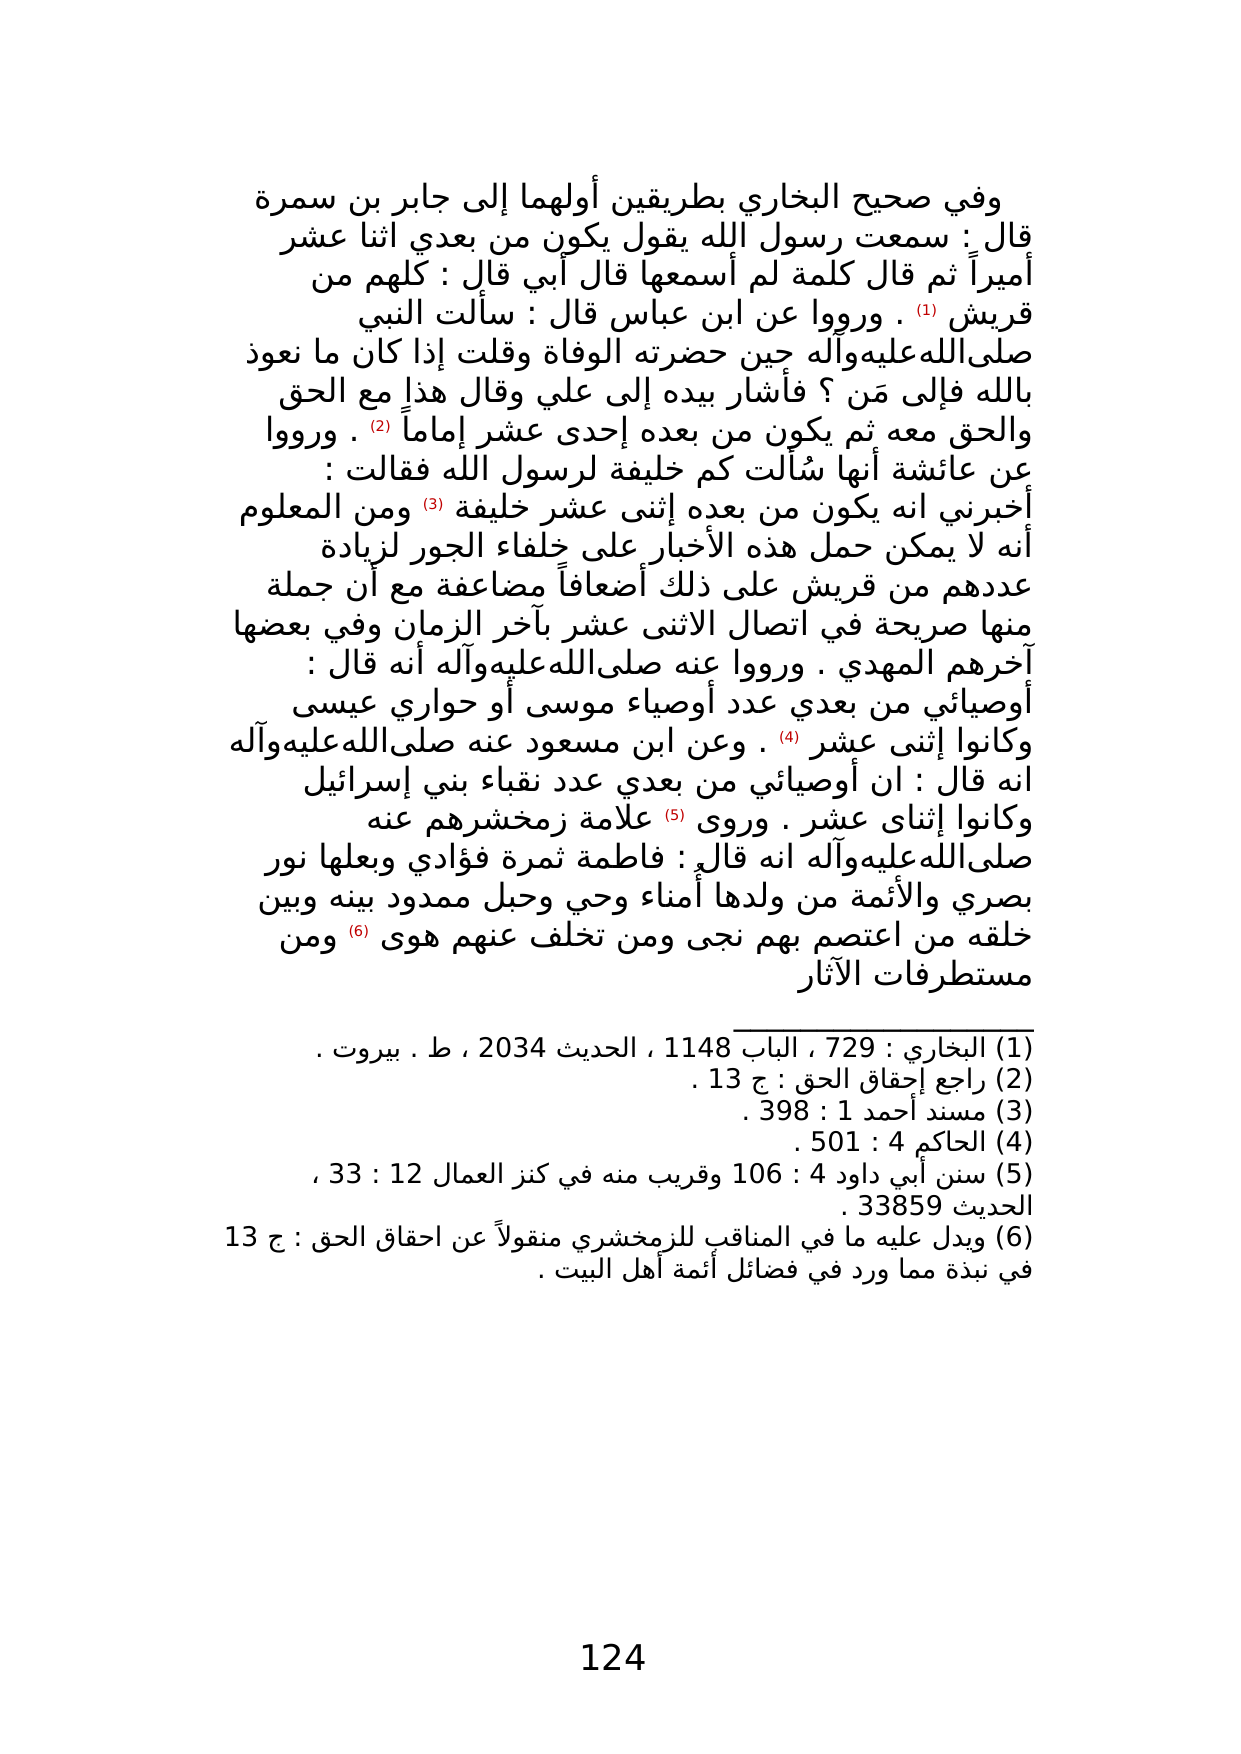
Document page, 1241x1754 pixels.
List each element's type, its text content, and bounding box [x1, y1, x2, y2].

text (1) البخاري : 729 ، الباب 1148 ، الحديث 2034 ، ط . بيروت . [222, 1032, 1033, 1063]
text (6) ويدل عليه ما في المناقب للزمخشري منقولاً عن احقاق الحق : ج 13 في نبذة مما ورد في فضائل أئمة أهل البيت . [222, 1221, 1033, 1284]
text (2) راجع إحقاق الحق : ج 13 . [222, 1063, 1033, 1095]
text (4) الحاكم 4 : 501 . [222, 1127, 1033, 1158]
text (3) مسند أحمد 1 : 398 . [222, 1095, 1033, 1127]
text وفي صحيح البخاري بطريقين أولهما إلى جابر بن سمرة قال : سمعت رسول الله يقول يكون من بعدي اثنا عشر أميراً ثم قال كلمة لم أسمعها قال أبي قال : كلهم من قريش (1) . ورووا عن ابن عباس قال : سألت النبي صلى‌الله‌عليه‌وآله حين حضرته الوفاة وقلت إذا كان ما نعوذ بالله فإلى مَن ؟ فأشار بيده إلى علي وقال هذا مع الحق والحق معه ثم يكون من بعده إحدى عشر إماماً (2) . ورووا عن عائشة أنها سُألت كم خليفة لرسول الله فقالت : أخبرني انه يكون من بعده إثنی عشر خليفة (3) ومن المعلوم أنه لا يمكن حمل هذه الأخبار على خلفاء الجور لزيادة عددهم من قريش على ذلك أضعافاً مضاعفة مع أن جملة منها صريحة في اتصال الاثنى عشر بآخر الزمان وفي بعضها آخرهم المهدي . ورووا عنه صلى‌الله‌عليه‌وآله أنه قال : أوصيائي من بعدي عدد أوصياء موسى أو حواري عيسى وكانوا إثنى عشر (4) . وعن ابن مسعود عنه صلى‌الله‌عليه‌وآله انه قال : ان أوصيائي من بعدي عدد نقباء بني إسرائيل وكانوا إثنای عشر . وروى (5) علامة زمخشرهم عنه صلى‌الله‌عليه‌وآله انه قال : فاطمة ثمرة فؤادي وبعلها نور بصري والأئمة من ولدها أُمناء وحي وحبل ممدود بينه وبين خلقه من اعتصم بهم نجى ومن تخلف عنهم هوى (6) ومن مستطرفات الآثار __________________ [222, 177, 1033, 1032]
text (5) سنن أبي داود 4 : 106 وقريب منه في كنز العمال 12 : 33 ، الحديث 33859 . [222, 1158, 1033, 1221]
